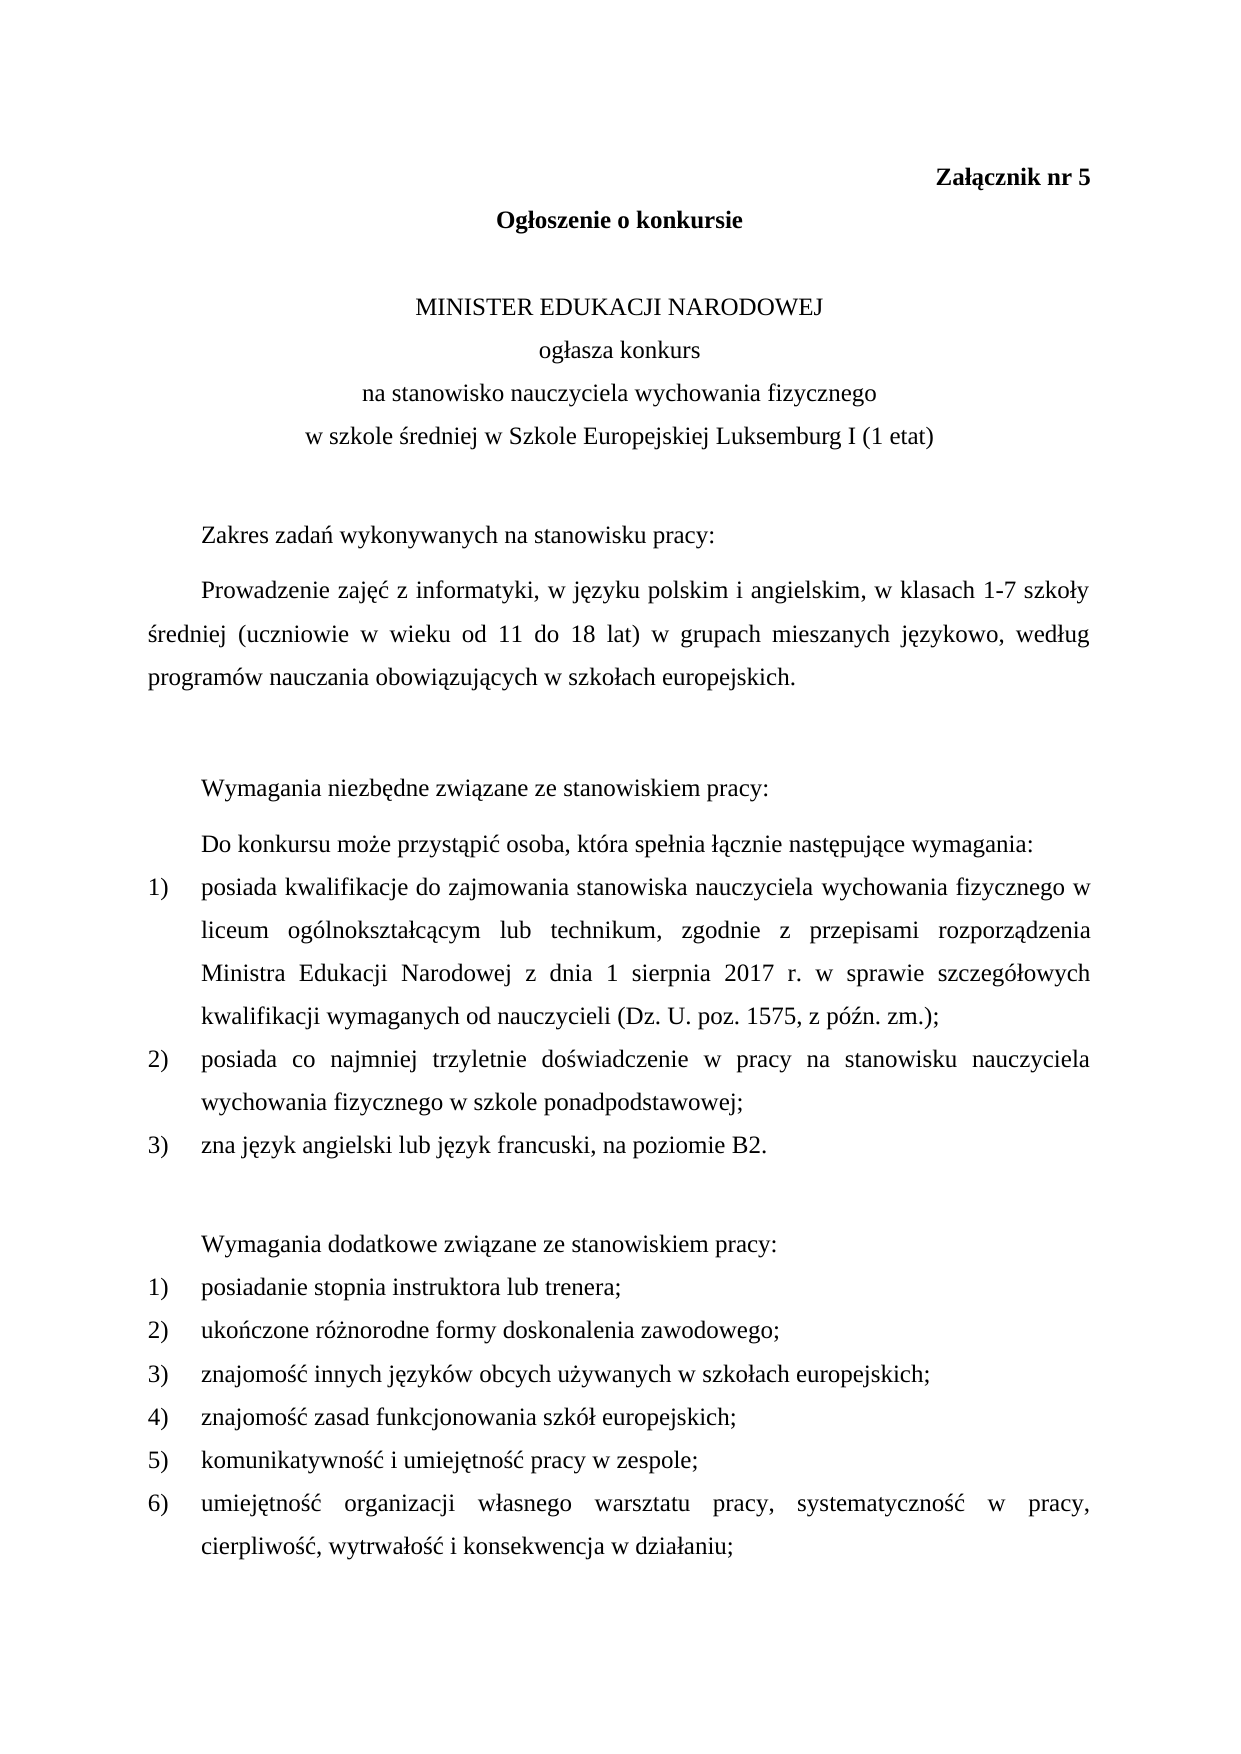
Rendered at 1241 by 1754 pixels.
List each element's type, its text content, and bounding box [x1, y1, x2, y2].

text w szkole średniej w Szkole Europejskiej Luksemburg I (1 etat) [148, 421, 1091, 450]
text Wymagania niezbędne związane ze stanowiskiem pracy: [148, 773, 1091, 802]
text 3) znajomość innych języków obcych używanych w szkołach europejskich; [148, 1359, 1091, 1387]
text Prowadzenie zajęć z informatyki, w języku polskim i angielskim, w klasach 1-7 szkoły średniej (uczniowie w wieku od 11 do 18 lat) w grupach mieszanych językowo, według programów nauczania obowiązujących w szkołach europejskich. [148, 576, 1091, 691]
text 1) posiadanie stopnia instruktora lub trenera; [148, 1272, 1091, 1301]
text 6) umiejętność organizacji własnego warsztatu pracy, systematyczność w pracy, cierpliwość, wytrwałość i konsekwencja w działaniu; [148, 1488, 1091, 1560]
text Zakres zadań wykonywanych na stanowisku pracy: [148, 520, 1091, 549]
text 2) posiada co najmniej trzyletnie doświadczenie w pracy na stanowisku nauczyciela wychowania fizycznego w szkole ponadpodstawowej; [148, 1044, 1091, 1116]
text Wymagania dodatkowe związane ze stanowiskiem pracy: [148, 1229, 1091, 1258]
text 4) znajomość zasad funkcjonowania szkół europejskich; [148, 1402, 1091, 1431]
text ogłasza konkurs [148, 335, 1091, 364]
text 3) zna język angielski lub język francuski, na poziomie B2. [148, 1131, 1091, 1159]
text 2) ukończone różnorodne formy doskonalenia zawodowego; [148, 1316, 1091, 1344]
text Załącznik nr 5 [148, 162, 1091, 191]
text 5) komunikatywność i umiejętność pracy w zespole; [148, 1445, 1091, 1474]
text MINISTER EDUKACJI NARODOWEJ [148, 292, 1091, 321]
text na stanowisko nauczyciela wychowania fizycznego [148, 378, 1091, 407]
text 1) posiada kwalifikacje do zajmowania stanowiska nauczyciela wychowania fizycznego w liceum ogólnokształcącym lub technikum, zgodnie z przepisami rozporządzenia Ministra Edukacji Narodowej z dnia 1 sierpnia 2017 r. w sprawie szczegółowych kwalifikacji wymaganych od nauczycieli (Dz. U. poz. 1575, z późn. zm.); [148, 872, 1091, 1030]
text Do konkursu może przystąpić osoba, która spełnia łącznie następujące wymagania: [148, 829, 1091, 857]
text Ogłoszenie o konkursie [148, 206, 1091, 234]
